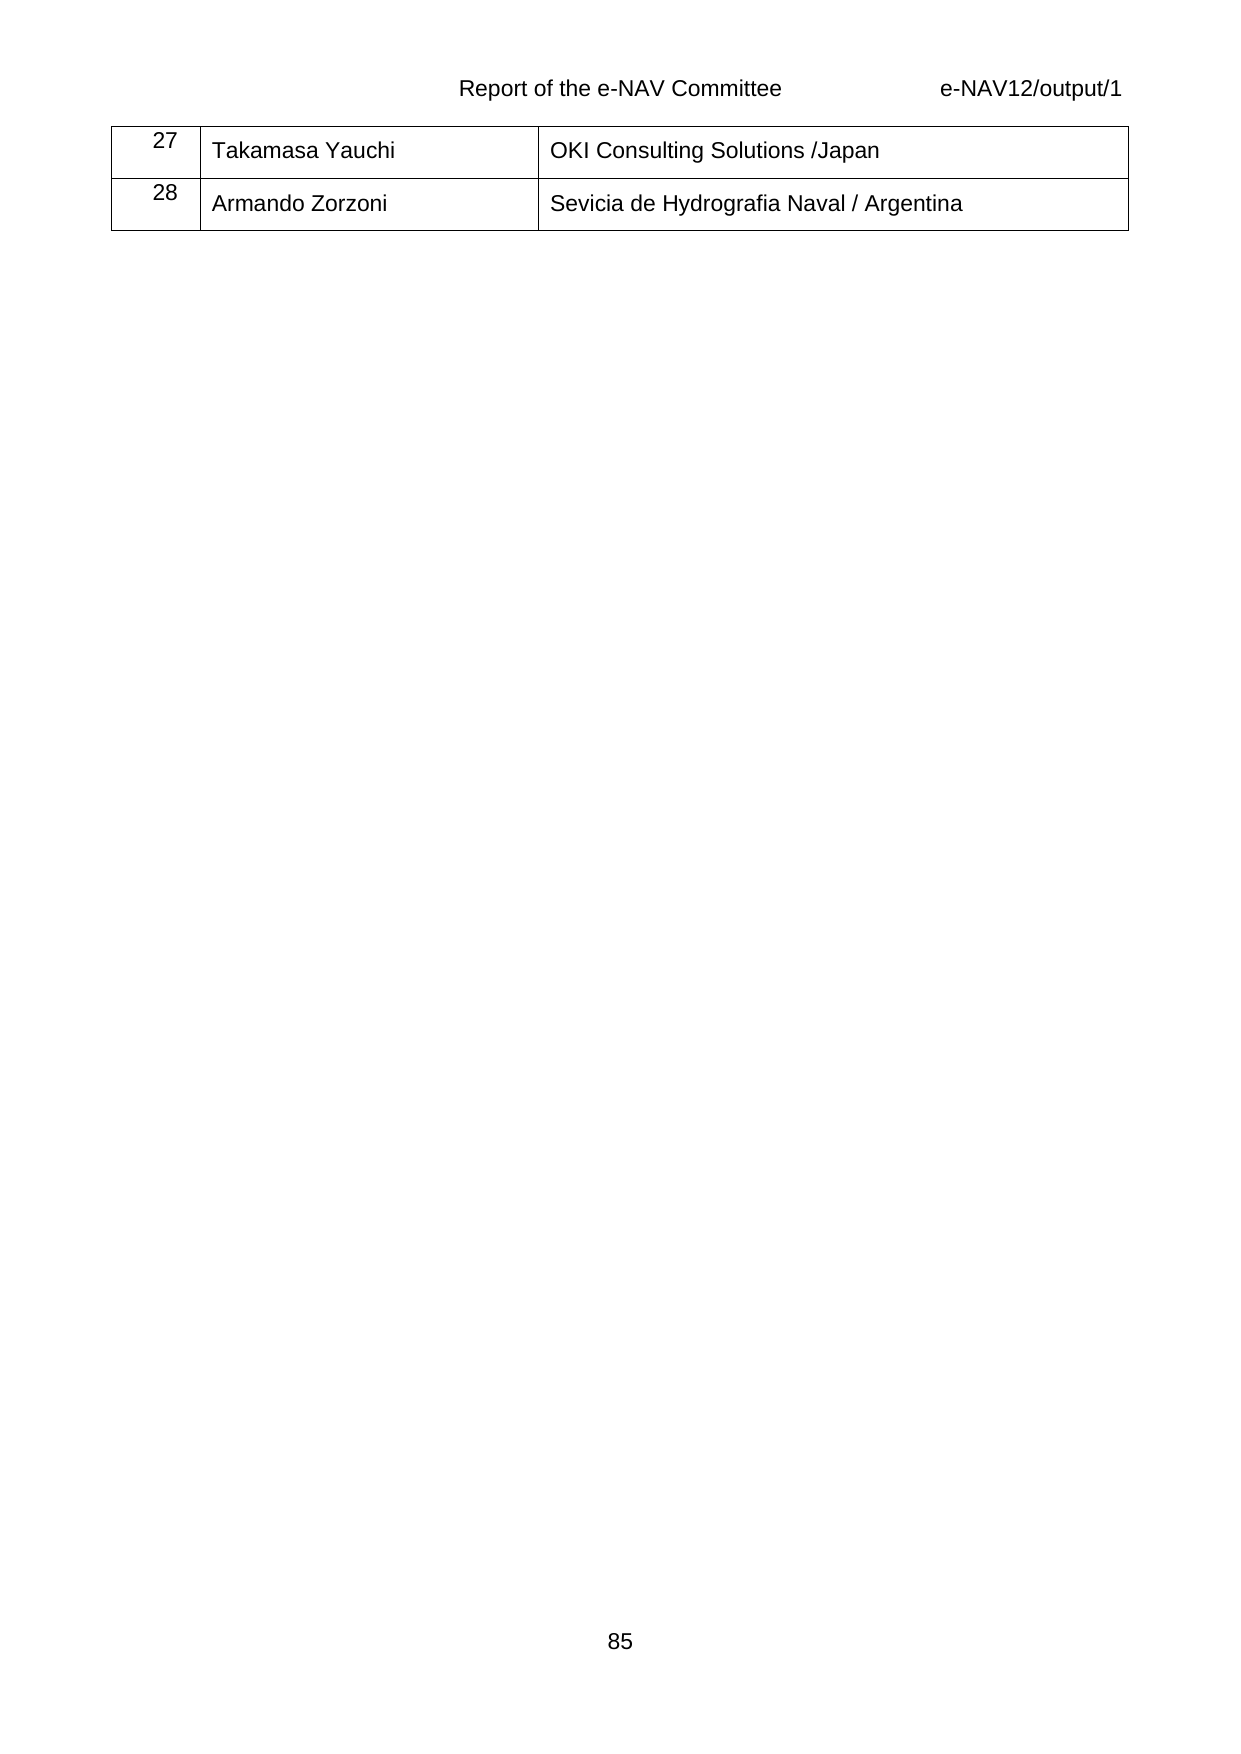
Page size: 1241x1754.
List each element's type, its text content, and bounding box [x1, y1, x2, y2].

table_cell [112, 127, 200, 178]
table_cell Sevicia de Hydrografia Naval / Argentina [539, 179, 1128, 230]
table_cell OKI Consulting Solutions /Japan [539, 127, 1128, 178]
table_cell Takamasa Yauchi [201, 127, 538, 178]
table_cell [112, 179, 200, 230]
table_cell Armando Zorzoni [201, 179, 538, 230]
